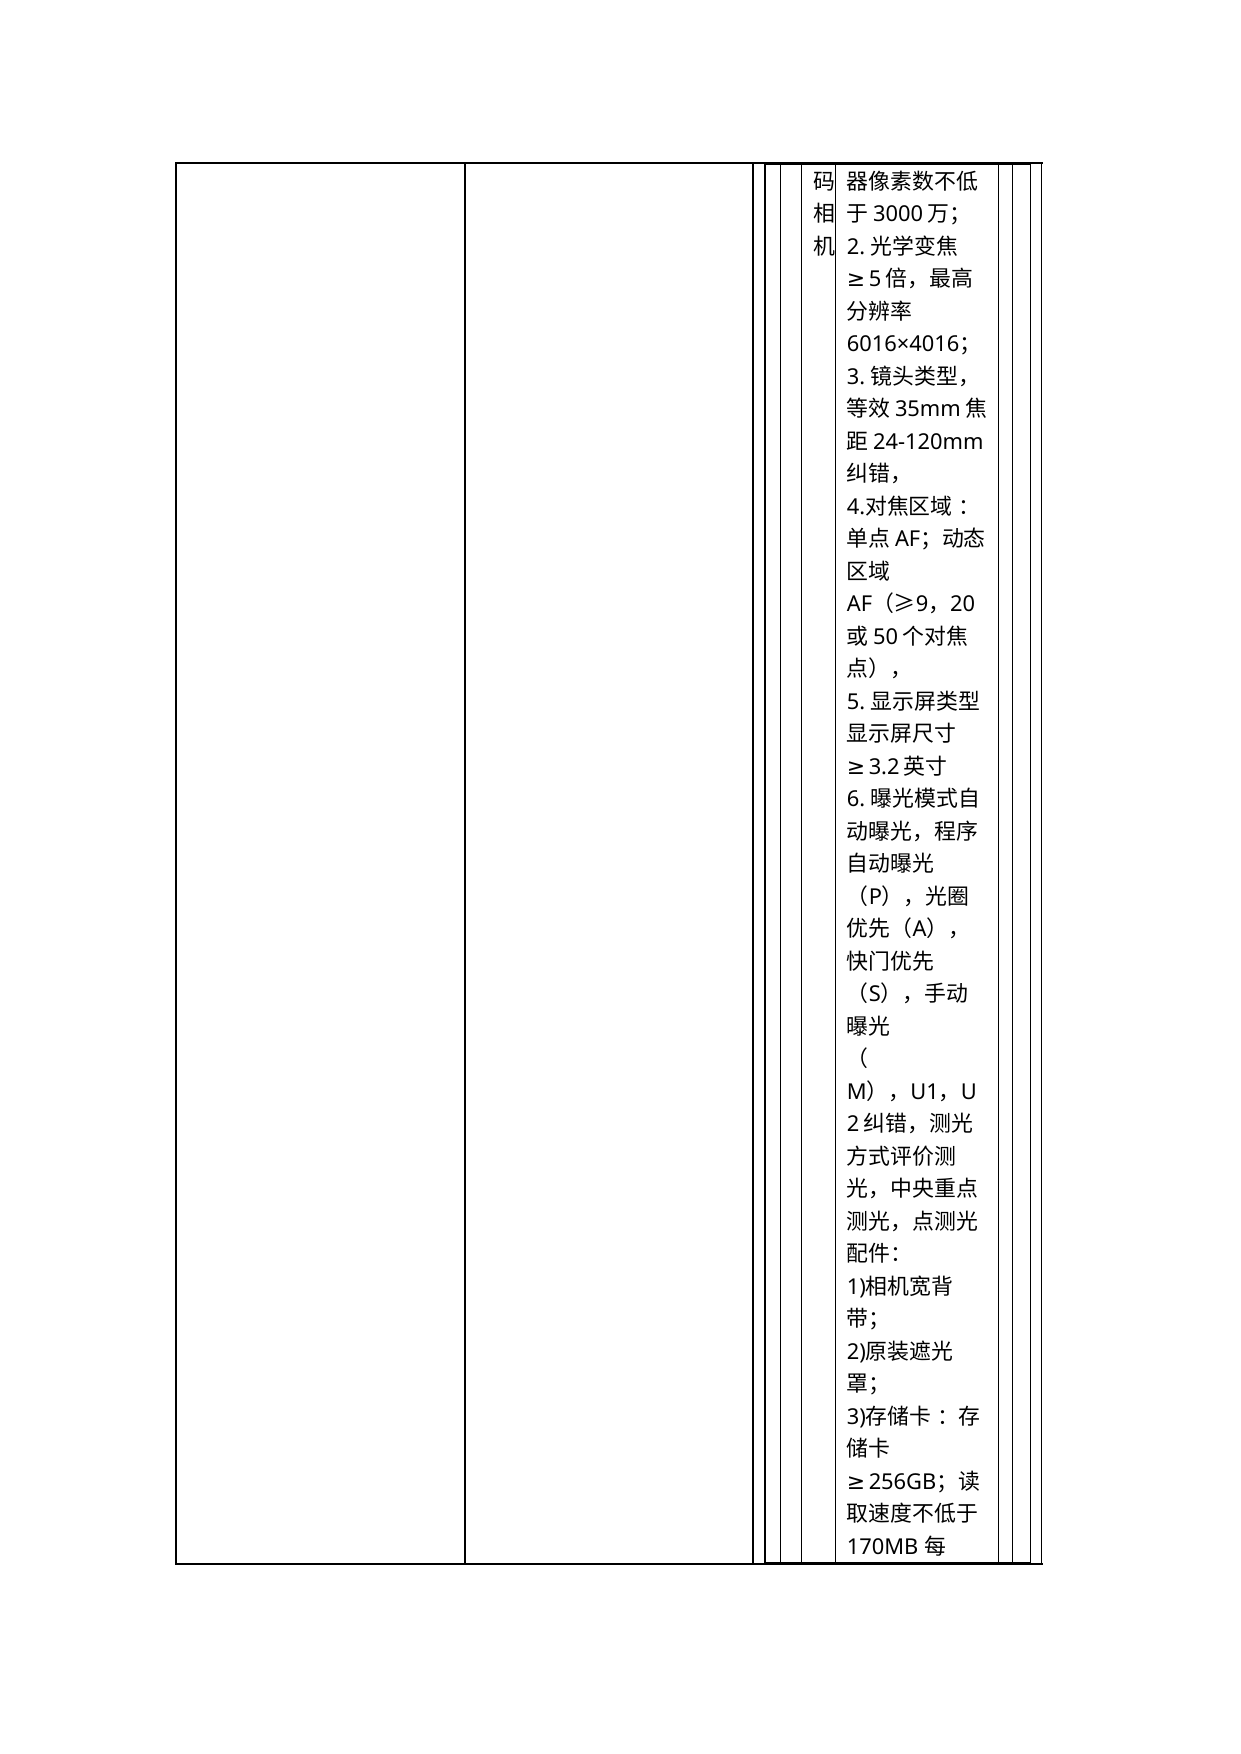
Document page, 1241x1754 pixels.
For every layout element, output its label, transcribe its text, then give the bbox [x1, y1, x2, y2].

table_cell [754, 164, 764, 1563]
table_cell 5 [466, 164, 752, 1563]
table_cell [766, 165, 780, 1562]
table_cell [781, 165, 801, 1562]
table_cell [1031, 164, 1041, 1563]
table_cell [177, 164, 464, 1563]
table_cell [802, 165, 835, 1562]
table_cell [1013, 165, 1030, 1562]
table_cell [999, 165, 1012, 1562]
table_cell [836, 165, 998, 1562]
